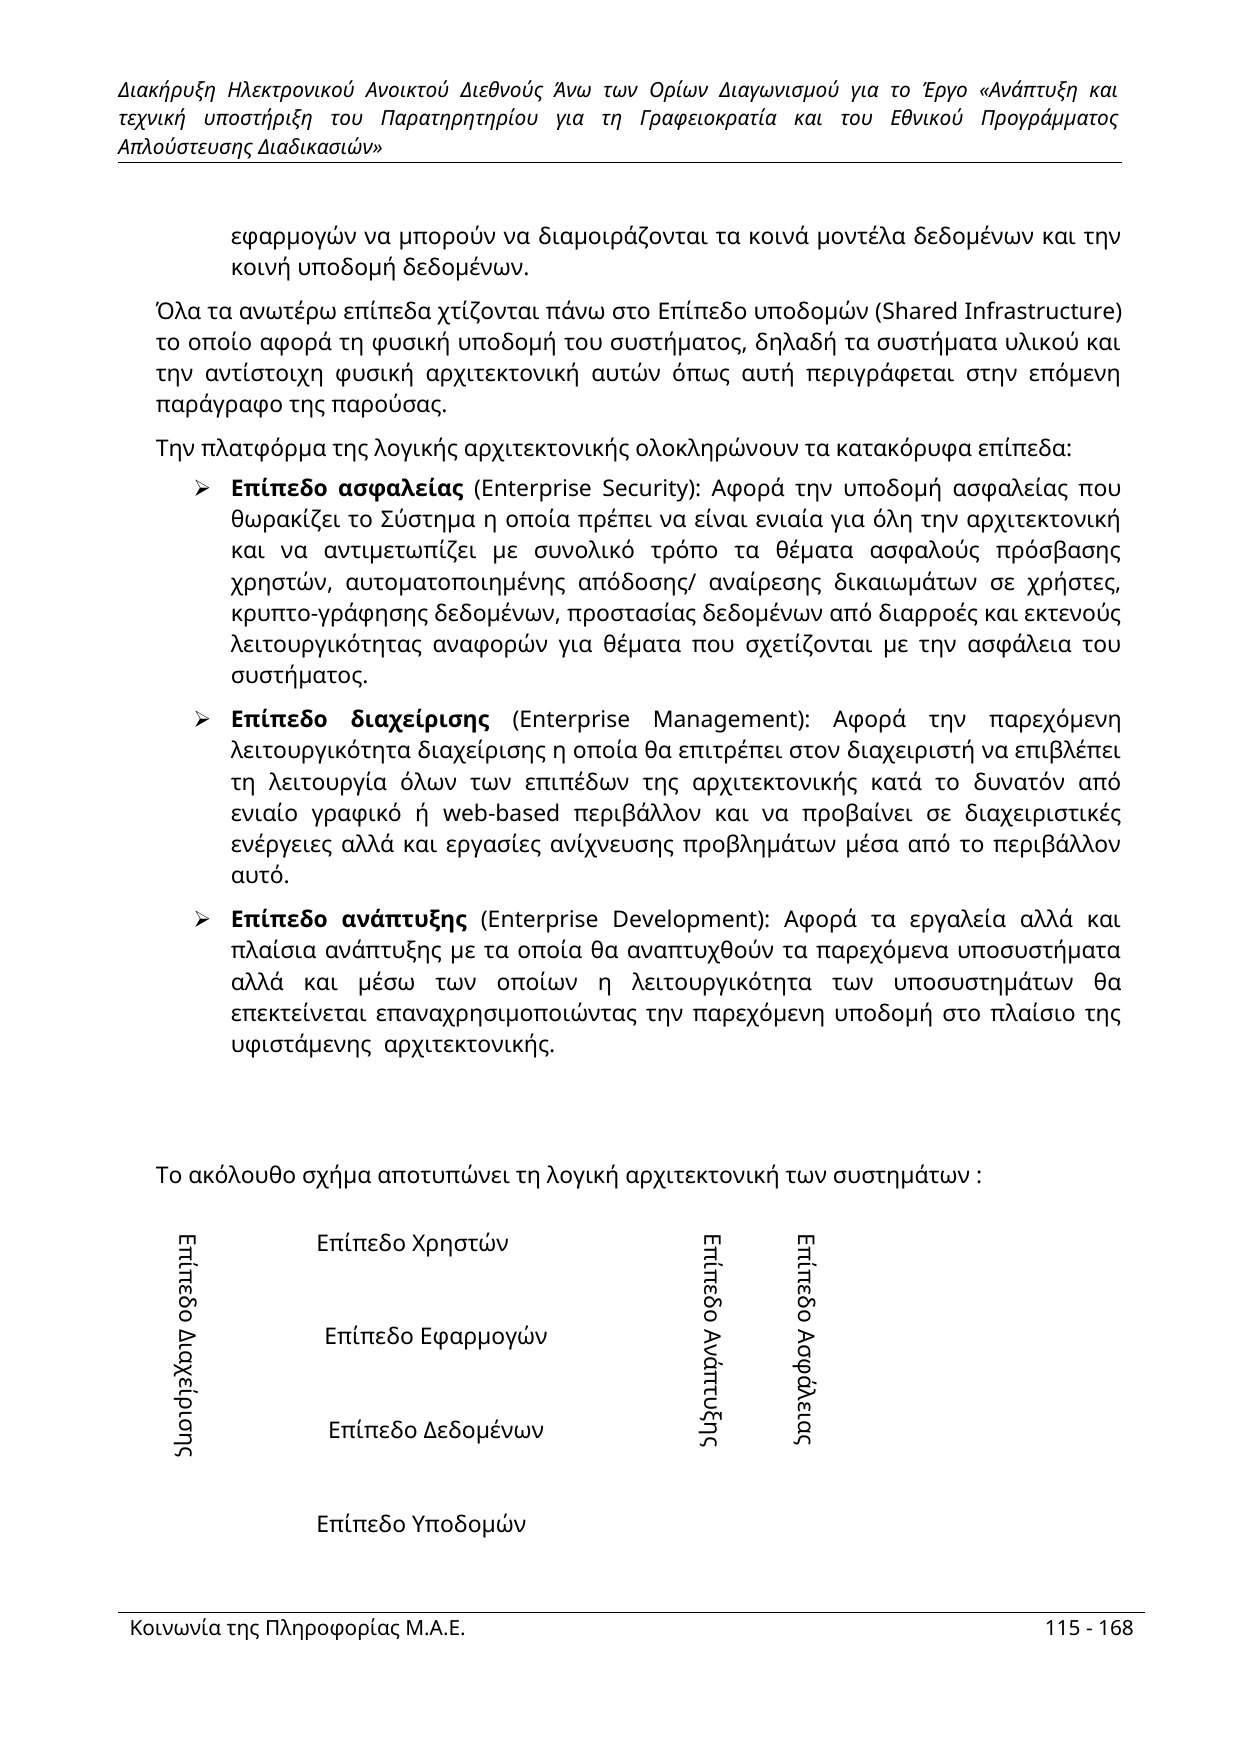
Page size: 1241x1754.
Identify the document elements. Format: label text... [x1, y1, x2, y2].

text Όλα τα ανωτέρω επίπεδα χτίζονται πάνω στο Επίπεδο υποδομών (Shared Infrastructure) το οποίο αφορά τη φυσική υποδομή του συστήματος, δηλαδή τα συστήματα υλικού και την αντίστοιχη φυσική αρχιτεκτονική αυτών όπως αυτή περιγράφεται στην επόμενη παράγραφο της παρούσας. [156, 295, 1122, 420]
list Επίπεδο ανάπτυξης (Enterprise Development): Αφορά τα εργαλεία αλλά και πλαίσια ανάπτυξης με τα οποία θα αναπτυχθούν τα παρεχόμενα υποσυστήματα αλλά και μέσω των οποίων η λειτουργικότητα των υποσυστημάτων θα επεκτείνεται επαναχρησιμοποιώντας την παρεχόμενη υποδομή στο πλαίσιο της υφιστάμενης αρχιτεκτονικής. [193, 903, 1122, 1059]
text Την πλατφόρμα της λογικής αρχιτεκτονικής ολοκληρώνουν τα κατακόρυφα επίπεδα: [156, 432, 1112, 463]
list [193, 220, 1122, 282]
list Επίπεδο ασφαλείας (Enterprise Security): Αφορά την υποδομή ασφαλείας που θωρακίζει το Σύστημα η οποία πρέπει να είναι ενιαία για όλη την αρχιτεκτονική και να αντιμετωπίζει με συνολικό τρόπο τα θέματα ασφαλούς πρόσβασης χρηστών, αυτοματοποιημένης απόδοσης/ αναίρεσης δικαιωμάτων σε χρήστες, κρυπτο-γράφησης δεδομένων, προστασίας δεδομένων από διαρροές και εκτενούς λειτουργικότητας αναφορών για θέματα που σχετίζονται με την ασφάλεια του συστήματος. [193, 472, 1122, 691]
text Το ακόλουθο σχήμα αποτυπώνει τη λογική αρχιτεκτονική των συστημάτων : [156, 1159, 1122, 1191]
list Επίπεδο διαχείρισης (Enterprise Management): Αφορά την παρεχόμενη λειτουργικότητα διαχείρισης η οποία θα επιτρέπει στον διαχειριστή να επιβλέπει τη λειτουργία όλων των επιπέδων της αρχιτεκτονικής κατά το δυνατόν από ενιαίο γραφικό ή web-based περιβάλλον και να προβαίνει σε διαχειριστικές ενέργειες αλλά και εργασίες ανίχνευσης προβλημάτων μέσα από το περιβάλλον αυτό. [193, 703, 1122, 891]
